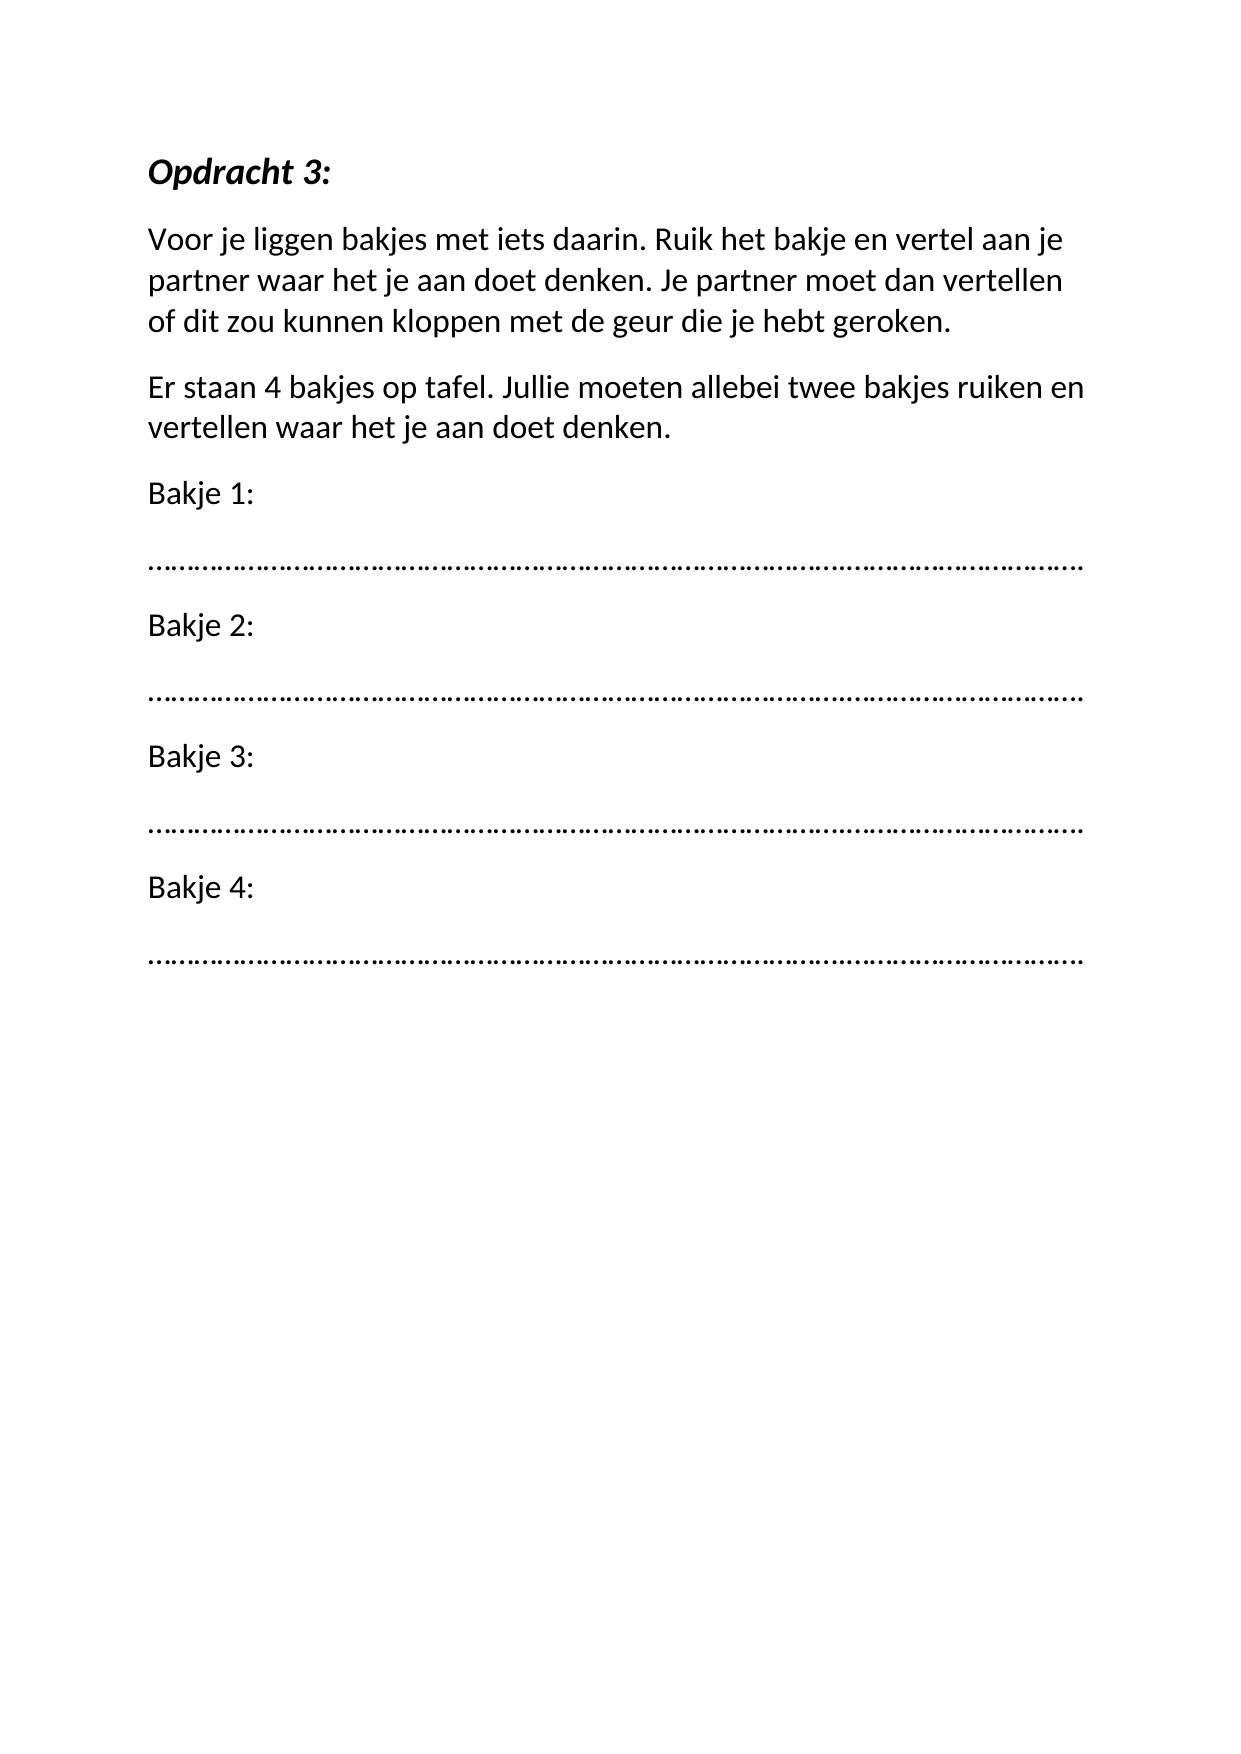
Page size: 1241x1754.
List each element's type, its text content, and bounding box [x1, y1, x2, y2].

text Opdracht 3: [148, 148, 1093, 193]
text Bakje 3: [148, 735, 1093, 776]
text Bakje 2: [148, 603, 1093, 644]
text Bakje 1: [148, 472, 1093, 513]
text Bakje 4: [148, 866, 1093, 907]
text ……………………………………………………………………………….…………………………. [148, 669, 1093, 710]
text Voor je liggen bakjes met iets daarin. Ruik het bakje en vertel aan je partner waar het je aan doet denken. Je partner moet dan vertellen of dit zou kunnen kloppen met de geur die je hebt geroken. [148, 218, 1093, 341]
text Er staan 4 bakjes op tafel. Jullie moeten allebei twee bakjes ruiken en vertellen waar het je aan doet denken. [148, 366, 1093, 447]
text ……………………………………………………………………………….…………………………. [148, 801, 1093, 841]
text ……………………………………………………………………………….…………………………. [148, 538, 1093, 578]
text ……………………………………………………………………………….…………………………. [148, 932, 1093, 973]
